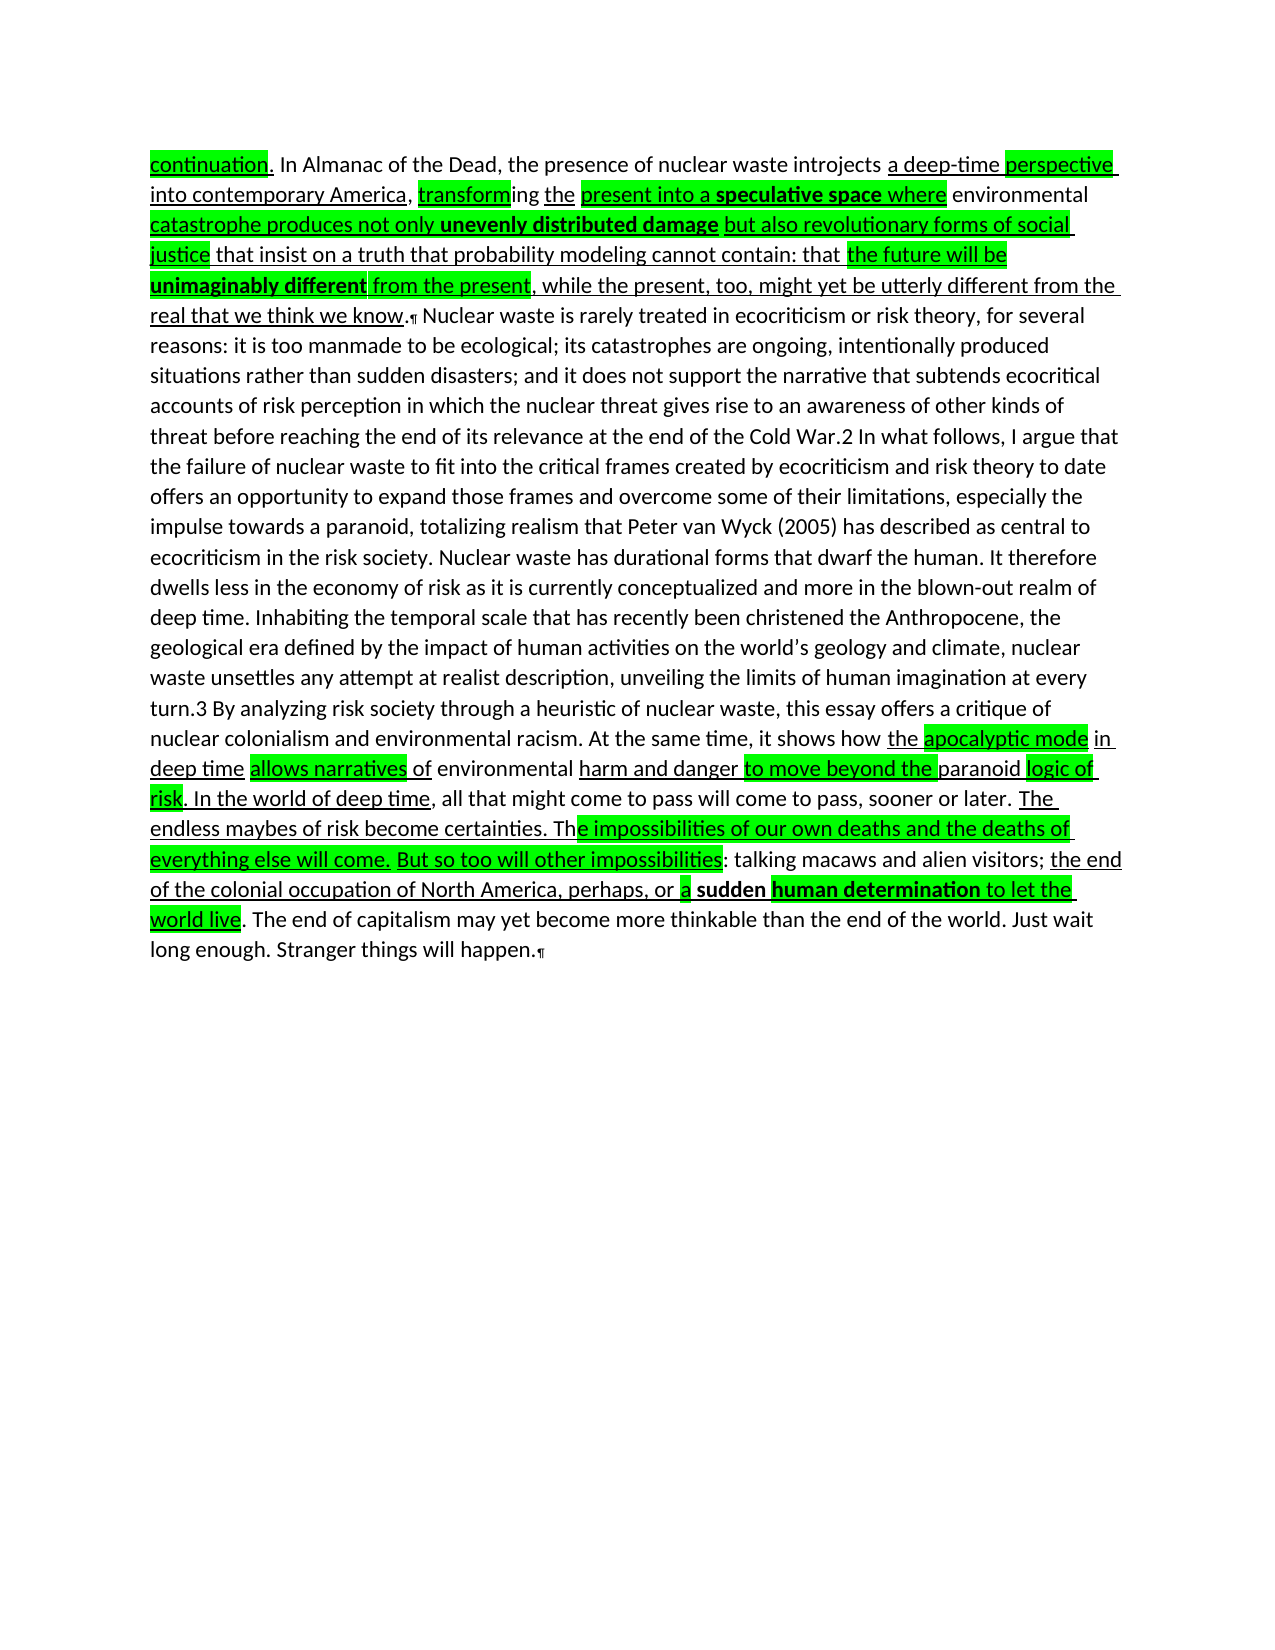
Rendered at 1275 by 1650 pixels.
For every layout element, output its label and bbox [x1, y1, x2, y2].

text [150, 150, 1125, 963]
